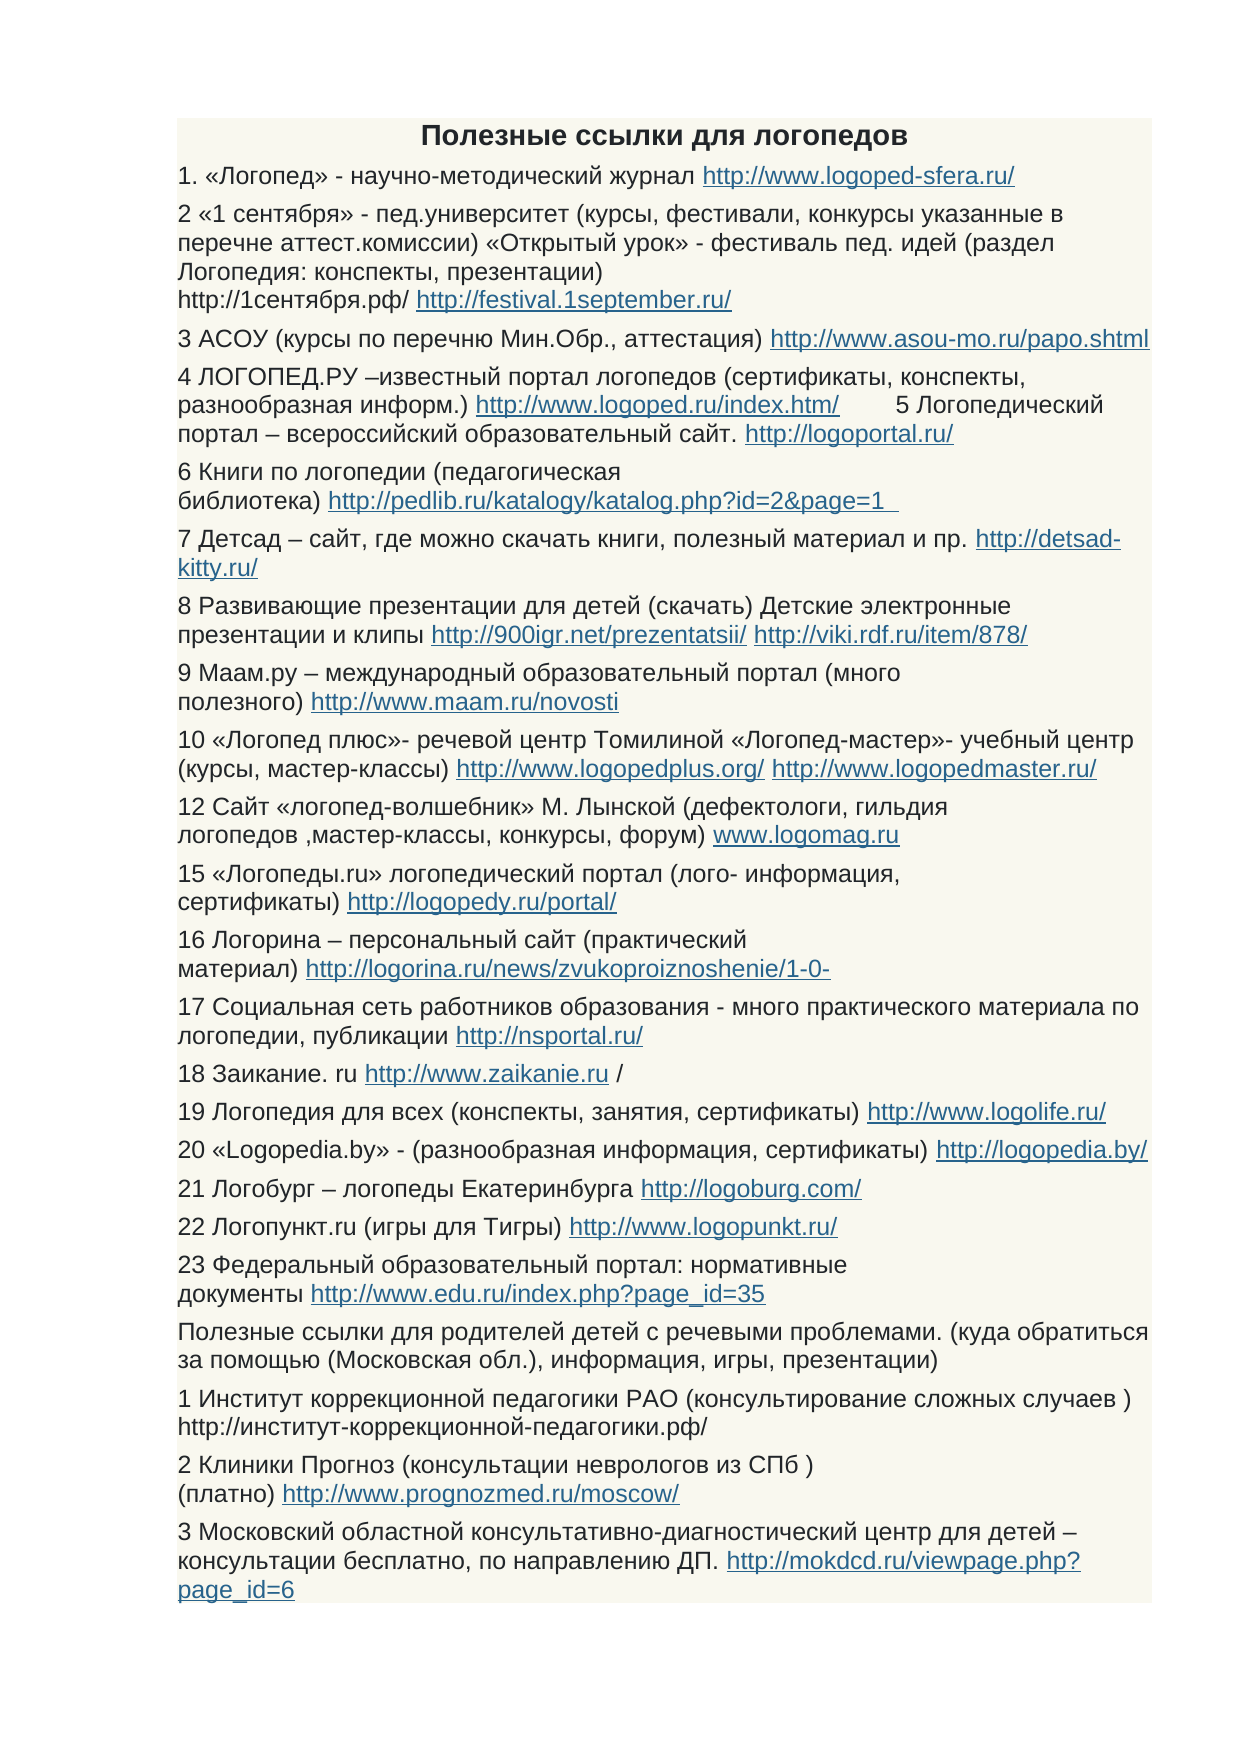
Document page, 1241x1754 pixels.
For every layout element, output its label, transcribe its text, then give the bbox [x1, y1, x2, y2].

text 16 Логорина – персональный сайт (практический материал) http://logorina.ru/news/zvukoproiznoshenie/1-0- [177, 925, 1152, 983]
text 7 Детсад – сайт, где можно скачать книги, полезный материал и пр. http://detsad-kitty.ru/ [177, 524, 1152, 582]
text 15 «Логопеды.ru» логопедический портал (лого- информация, сертификаты) http://logopedy.ru/portal/ [177, 858, 1152, 916]
text 8 Развивающие презентации для детей (скачать) Детские электронные презентации и клипы http://900igr.net/prezentatsii/ http://viki.rdf.ru/item/878/ [177, 591, 1152, 648]
text 2 «1 сентября» - пед.университет (курсы, фестивали, конкурсы указанные в перечне аттест.комиссии) «Открытый урок» - фестиваль пед. идей (раздел Логопедия: конспекты, презентации) http://1сентября.рф/ http://festival.1september.ru/ [177, 199, 1152, 314]
text 1 Институт коррекционной педагогики РАО (консультирование сложных случаев ) http://институт-коррекционной-педагогики.рф/ [177, 1383, 1152, 1441]
text 23 Федеральный образовательный портал: нормативные документы http://www.edu.ru/index.php?page_id=35 [177, 1250, 1152, 1307]
text 21 Логобург – логопеды Екатеринбурга http://logoburg.com/ [177, 1173, 1152, 1202]
text 9 Маам.ру – международный образовательный портал (много полезного) http://www.maam.ru/novosti [177, 658, 1152, 715]
text 12 Сайт «логопед-волшебник» М. Лынской (дефектологи, гильдия логопедов ,мастер-классы, конкурсы, форум) www.logomag.ru [177, 792, 1152, 849]
text 19 Логопедия для всех (конспекты, занятия, сертификаты) http://www.logolife.ru/ [177, 1097, 1152, 1126]
text 6 Книги по логопедии (педагогическая библиотека) http://pedlib.ru/katalogy/katalog.php?id=2&page=1 [177, 457, 1152, 515]
text 3 Московский областной консультативно-диагностический центр для детей – консультации бесплатно, по направлению ДП. http://mokdcd.ru/viewpage.php?page_id=6 [177, 1517, 1152, 1603]
text 17 Социальная сеть работников образования - много практического материала по логопедии, публикации http://nsportal.ru/ [177, 992, 1152, 1050]
text Полезные ссылки для логопедов [177, 118, 1152, 152]
text 2 Клиники Прогноз (консультации неврологов из СПб ) (платно) http://www.prognozmed.ru/moscow/ [177, 1450, 1152, 1508]
text 1. «Логопед» - научно-методический журнал http://www.logoped-sfera.ru/ [177, 161, 1152, 190]
text 18 Заикание. ru http://www.zaikanie.ru / [177, 1059, 1152, 1088]
text 10 «Логопед плюс»- речевой центр Томилиной «Логопед-мастер»- учебный центр (курсы, мастер-классы) http://www.logopedplus.org/ http://www.logopedmaster.ru/ [177, 725, 1152, 782]
text 4 ЛОГОПЕД.РУ –известный портал логопедов (сертификаты, конспекты, разнообразная информ.) http://www.logoped.ru/index.htm/ 5 Логопедический портал – всероссийский образовательный сайт. http://logoportal.ru/ [177, 362, 1152, 448]
text 20 «Logopedia.by» - (разнообразная информация, сертификаты) http://logopedia.by/ [177, 1135, 1152, 1164]
text 3 АСОУ (курсы по перечню Мин.Обр., аттестация) http://www.asou-mo.ru/papo.shtml [177, 323, 1152, 352]
text Полезные ссылки для родителей детей с речевыми проблемами. (куда обратиться за помощью (Московская обл.), информация, игры, презентации) [177, 1317, 1152, 1374]
text 22 Логопункт.ru (игры для Тигры) http://www.logopunkt.ru/ [177, 1212, 1152, 1240]
